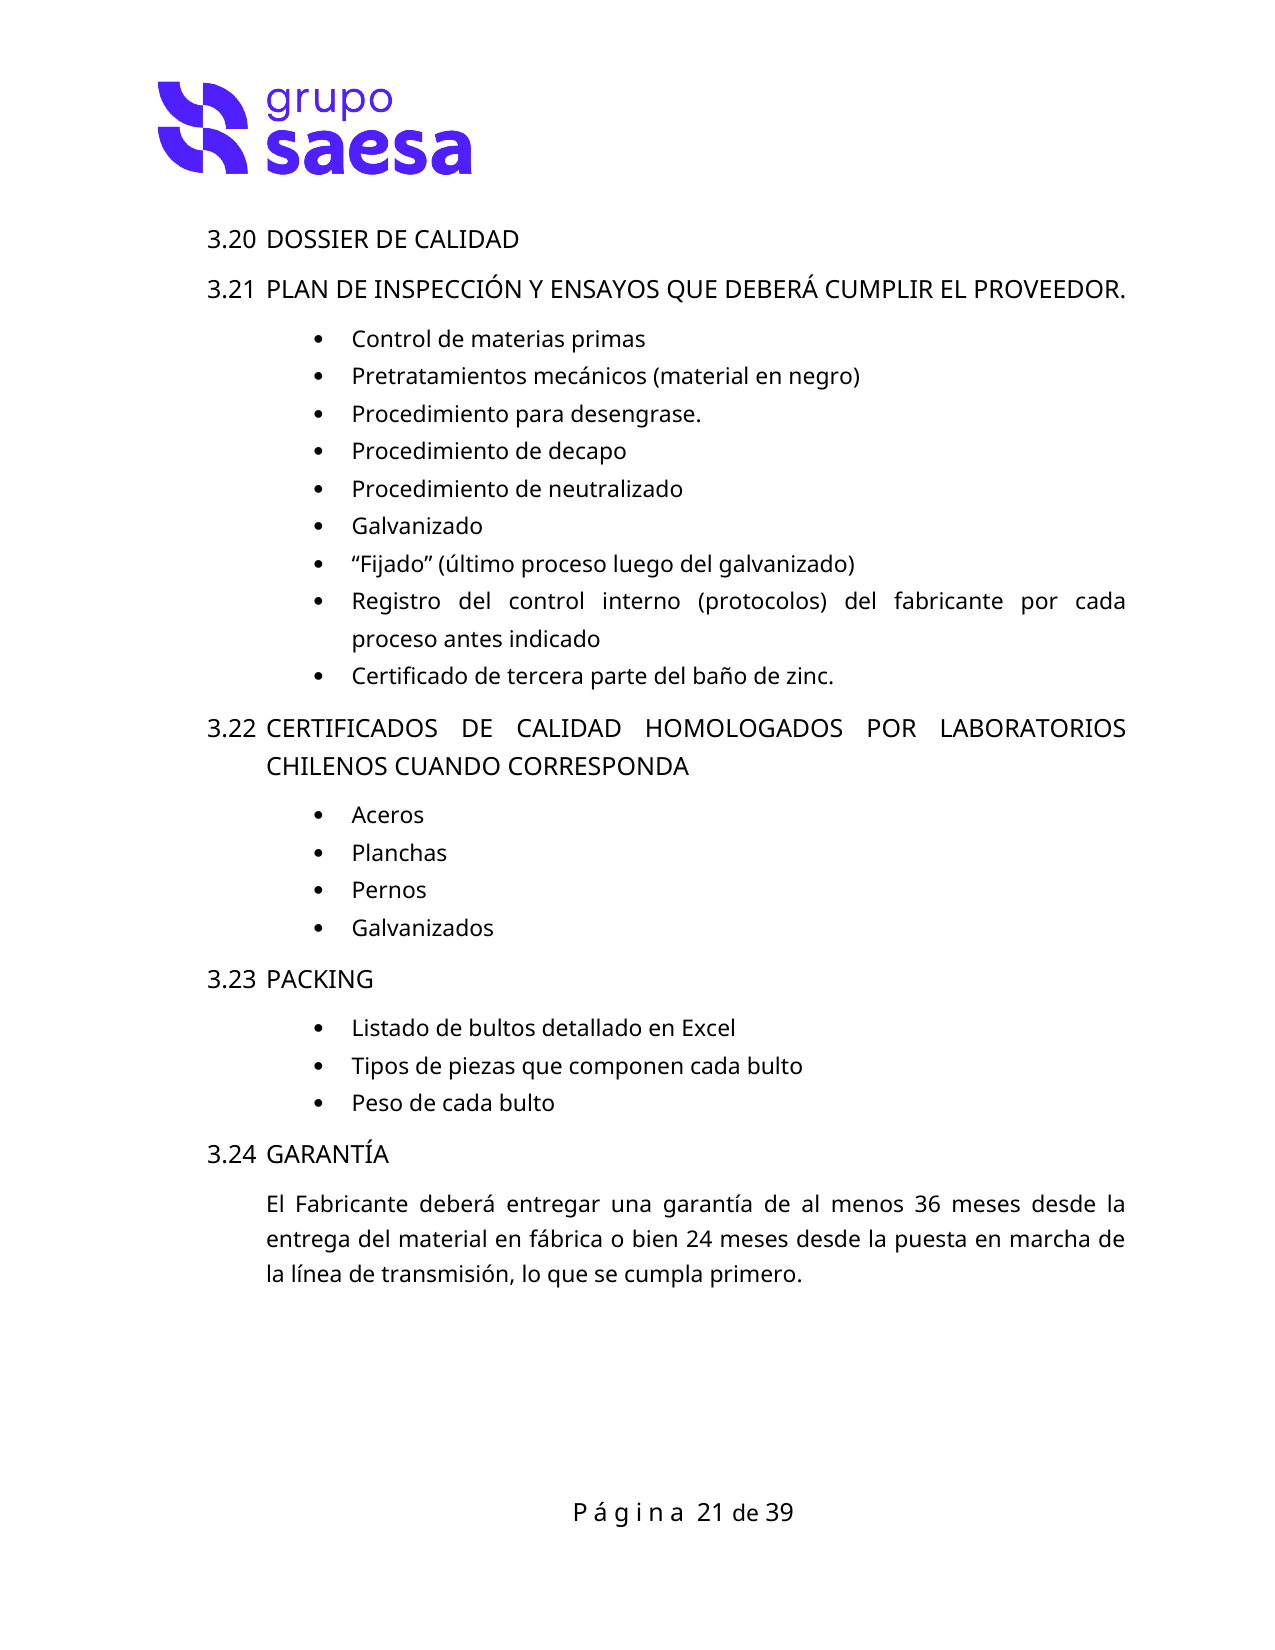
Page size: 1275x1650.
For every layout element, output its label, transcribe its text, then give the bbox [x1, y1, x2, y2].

list Pernos [314, 874, 1127, 905]
list “Fijado” (último proceso luego del galvanizado) [314, 548, 1127, 579]
list Procedimiento de decapo [314, 435, 1127, 466]
list Certificado de tercera parte del baño de zinc. [314, 660, 1127, 691]
list Procedimiento de neutralizado [314, 473, 1127, 504]
subtitle CERTIFICADOS DE CALIDAD HOMOLOGADOS POR LABORATORIOS CHILENOS CUANDO CORRESPONDA [207, 710, 1127, 782]
text El Fabricante deberá entregar una garantía de al menos 36 meses desde la entrega del material en fábrica o bien 24 meses desde la puesta en marcha de la línea de transmisión, lo que se cumpla primero. [266, 1188, 1127, 1289]
list Registro del control interno (protocolos) del fabricante por cada proceso antes indicado [314, 585, 1127, 654]
list Galvanizado [314, 510, 1127, 541]
subtitle PLAN DE INSPECCIÓN Y ENSAYOS QUE DEBERÁ CUMPLIR EL PROVEEDOR. [207, 272, 1127, 306]
list Control de materias primas [314, 323, 1127, 354]
list Procedimiento para desengrase. [314, 398, 1127, 429]
list Tipos de piezas que componen cada bulto [314, 1049, 1127, 1081]
subtitle PACKING [207, 961, 1127, 996]
list Planchas [314, 836, 1127, 868]
list Galvanizados [314, 911, 1127, 943]
list Peso de cada bulto [314, 1087, 1127, 1118]
list Aceros [314, 799, 1127, 830]
list Pretratamientos mecánicos (material en negro) [314, 360, 1127, 391]
subtitle GARANTÍA [207, 1137, 1127, 1171]
subtitle DOSSIER DE CALIDAD [207, 221, 1127, 256]
picture [147, 73, 481, 178]
list Listado de bultos detallado en Excel [314, 1012, 1127, 1043]
